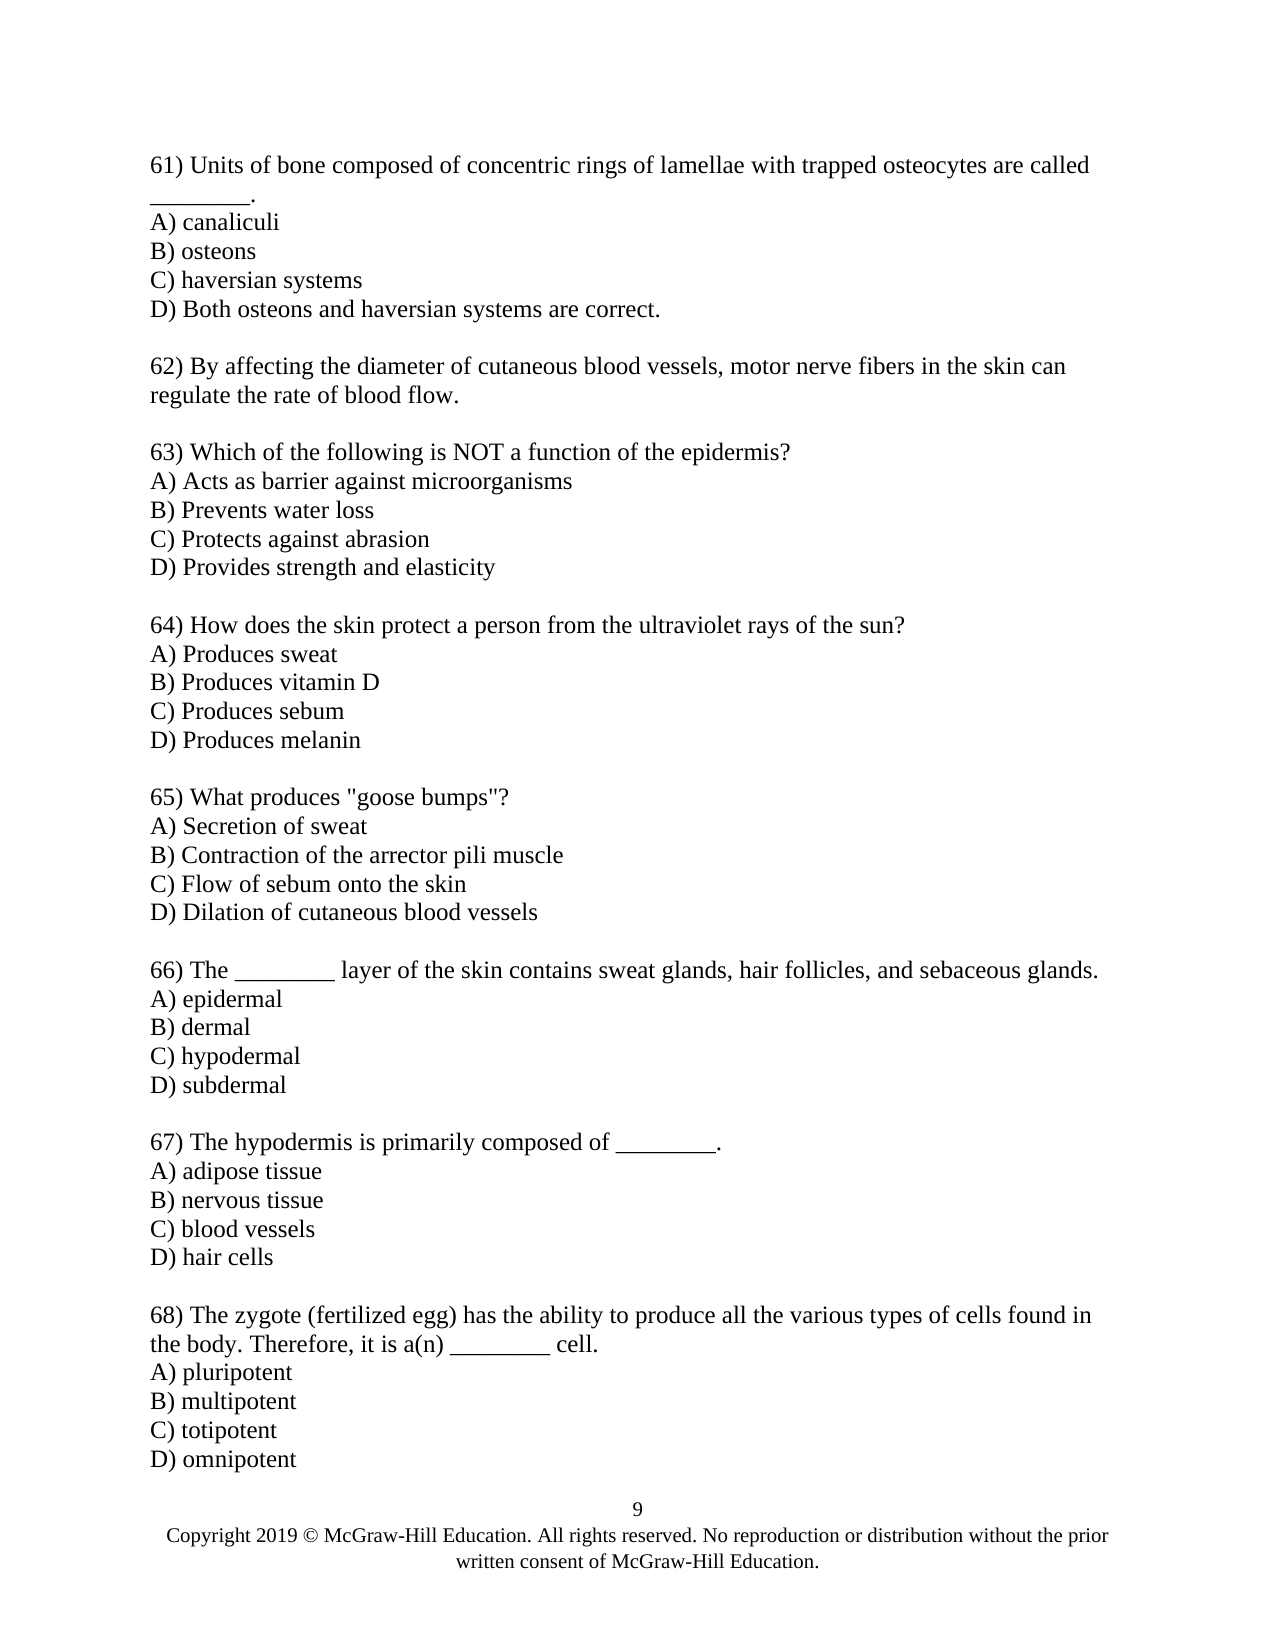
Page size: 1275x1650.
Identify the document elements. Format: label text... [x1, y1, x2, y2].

text D) omnipotent [150, 1444, 1125, 1472]
text C) Flow of sebum onto the skin [150, 869, 1125, 897]
text C) totipotent [150, 1415, 1125, 1444]
text A) Acts as barrier against microorganisms [150, 466, 1125, 495]
text 63) Which of the following is NOT a function of the epidermis? [150, 437, 1125, 466]
text C) haversian systems [150, 265, 1125, 294]
text D) Provides strength and elasticity [150, 552, 1125, 581]
text 64) How does the skin protect a person from the ultraviolet rays of the sun? [150, 610, 1125, 639]
text B) Contraction of the arrector pili muscle [150, 840, 1125, 869]
text 65) What produces "goose bumps"? [150, 782, 1125, 811]
text A) epidermal [150, 984, 1125, 1012]
text B) dermal [150, 1012, 1125, 1041]
text B) Produces vitamin D [150, 667, 1125, 696]
text A) adipose tissue [150, 1156, 1125, 1185]
text A) Secretion of sweat [150, 811, 1125, 840]
text C) hypodermal [150, 1041, 1125, 1070]
text B) Prevents water loss [150, 495, 1125, 524]
text B) multipotent [150, 1386, 1125, 1415]
text D) Both osteons and haversian systems are correct. [150, 294, 1125, 322]
text D) Dilation of cutaneous blood vessels [150, 897, 1125, 926]
text D) hair cells [150, 1242, 1125, 1271]
text 62) By affecting the diameter of cutaneous blood vessels, motor nerve fibers in the skin can regulate the rate of blood flow. [150, 351, 1125, 409]
text A) Produces sweat [150, 639, 1125, 667]
text C) Protects against abrasion [150, 524, 1125, 552]
text 67) The hypodermis is primarily composed of ________. [150, 1127, 1125, 1156]
text C) blood vessels [150, 1214, 1125, 1242]
text A) pluripotent [150, 1357, 1125, 1386]
text C) Produces sebum [150, 696, 1125, 725]
text D) subdermal [150, 1070, 1125, 1099]
text B) nervous tissue [150, 1185, 1125, 1214]
text B) osteons [150, 236, 1125, 265]
text 68) The zygote (fertilized egg) has the ability to produce all the various types of cells found in the body. Therefore, it is a(n) ________ cell. [150, 1300, 1125, 1357]
text 61) Units of bone composed of concentric rings of lamellae with trapped osteocytes are called ________. [150, 150, 1125, 207]
text D) Produces melanin [150, 725, 1125, 754]
text 66) The ________ layer of the skin contains sweat glands, hair follicles, and sebaceous glands. [150, 955, 1125, 984]
text A) canaliculi [150, 207, 1125, 236]
